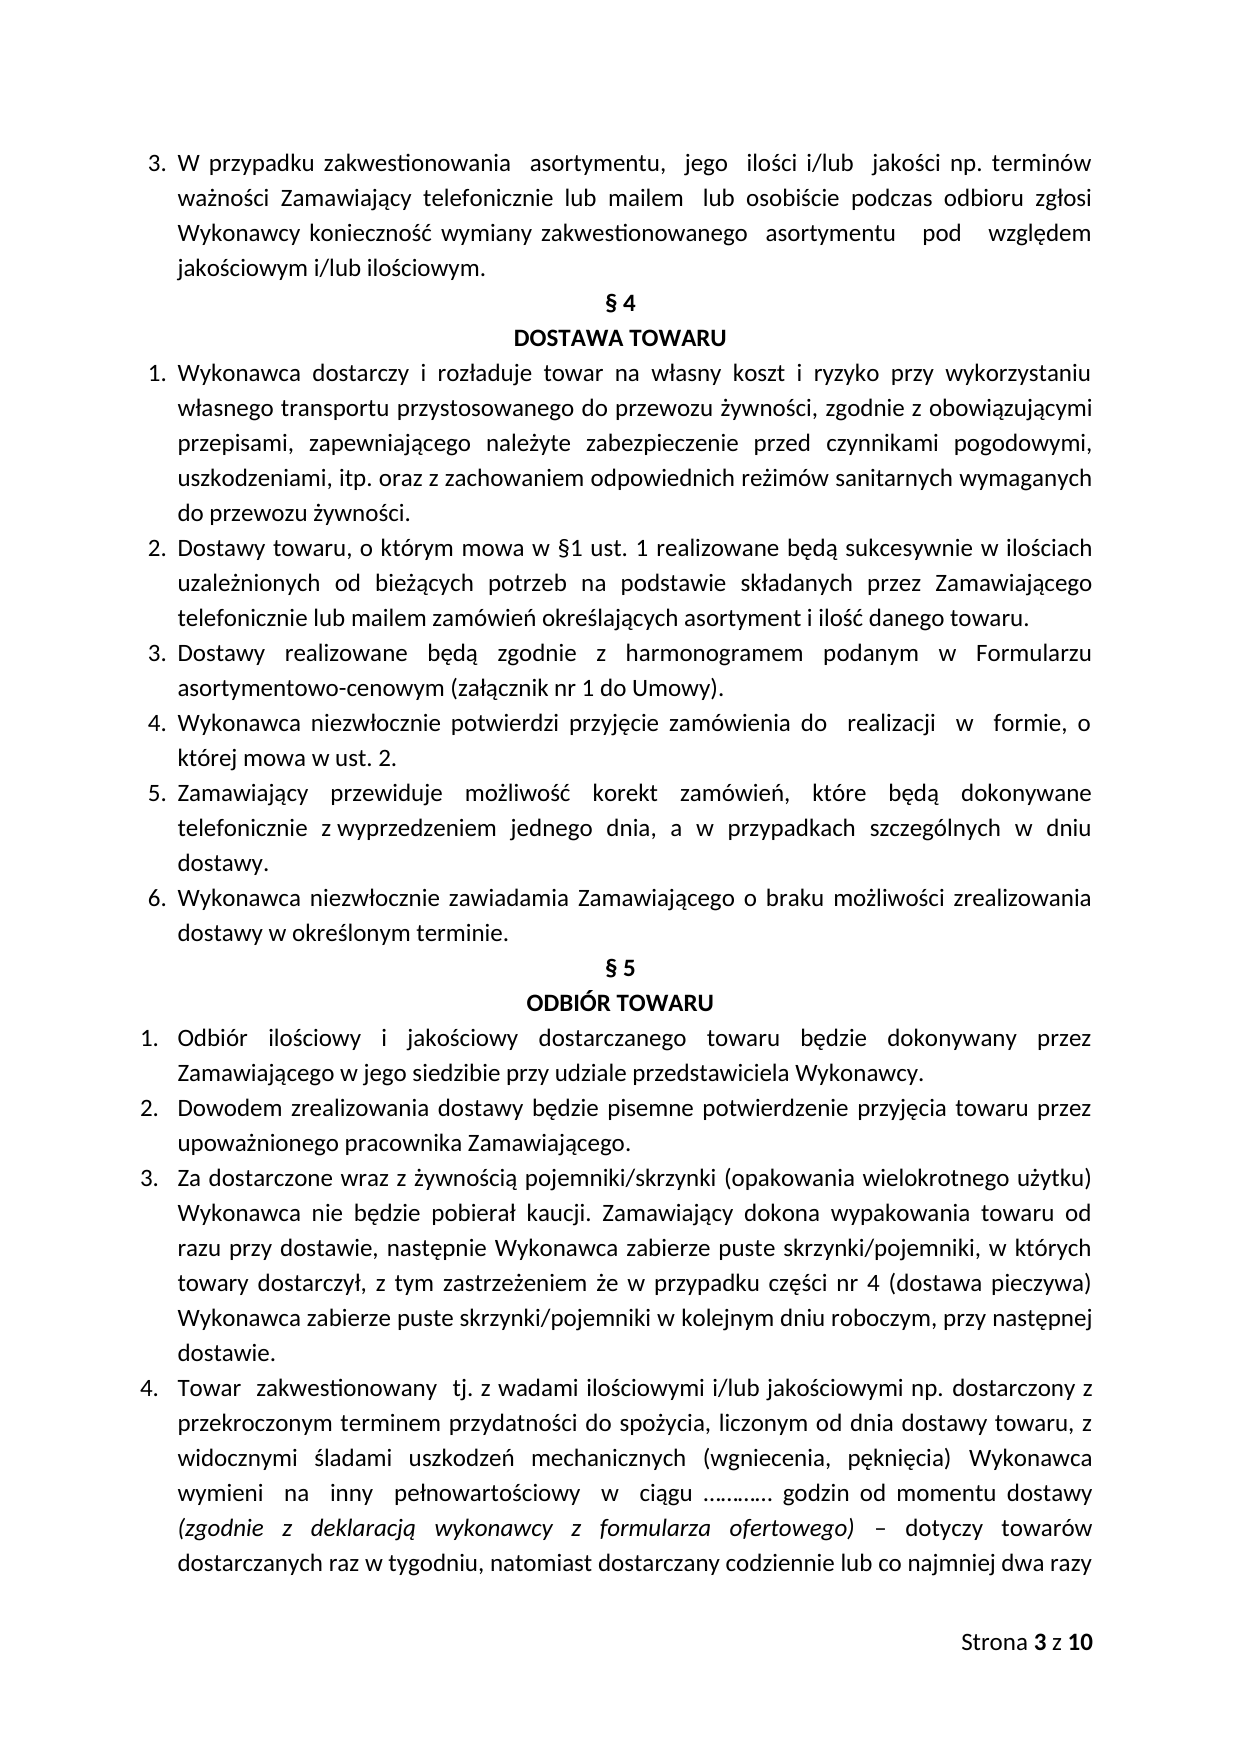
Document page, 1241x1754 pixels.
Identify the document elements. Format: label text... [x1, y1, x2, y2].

list Dostawy realizowane będą zgodnie z harmonogramem podanym w Formularzu asortymentowo-cenowym (załącznik nr 1 do Umowy). [148, 638, 1093, 703]
text ODBIÓR TOWARU [148, 988, 1093, 1018]
text DOSTAWA TOWARU [148, 323, 1093, 353]
list Wykonawca dostarczy i rozładuje towar na własny koszt i ryzyko przy wykorzystaniu własnego transportu przystosowanego do przewozu żywności, zgodnie z obowiązującymi przepisami, zapewniającego należyte zabezpieczenie przed czynnikami pogodowymi, uszkodzeniami, itp. oraz z zachowaniem odpowiednich reżimów sanitarnych wymaganych do przewozu żywności. [148, 358, 1093, 528]
list W przypadku zakwestionowania asortymentu, jego ilości i/lub jakości np. terminów ważności Zamawiający telefonicznie lub mailem lub osobiście podczas odbioru zgłosi Wykonawcy konieczność wymiany zakwestionowanego asortymentu pod względem jakościowym i/lub ilościowym. [148, 148, 1093, 283]
list Wykonawca niezwłocznie zawiadamia Zamawiającego o braku możliwości zrealizowania dostawy w określonym terminie. [148, 883, 1093, 948]
list Dowodem zrealizowania dostawy będzie pisemne potwierdzenie przyjęcia towaru przez upoważnionego pracownika Zamawiającego. [140, 1093, 1093, 1158]
text § 5 [148, 953, 1093, 983]
list Odbiór ilościowy i jakościowy dostarczanego towaru będzie dokonywany przez Zamawiającego w jego siedzibie przy udziale przedstawiciela Wykonawcy. [140, 1023, 1093, 1088]
list Wykonawca niezwłocznie potwierdzi przyjęcie zamówienia do realizacji w formie, o której mowa w ust. 2. [148, 708, 1093, 773]
list Za dostarczone wraz z żywnością pojemniki/skrzynki (opakowania wielokrotnego użytku) Wykonawca nie będzie pobierał kaucji. Zamawiający dokona wypakowania towaru od razu przy dostawie, następnie Wykonawca zabierze puste skrzynki/pojemniki, w których towary dostarczył, z tym zastrzeżeniem że w przypadku części nr 4 (dostawa pieczywa) Wykonawca zabierze puste skrzynki/pojemniki w kolejnym dniu roboczym, przy następnej dostawie. [140, 1163, 1093, 1368]
text § 4 [148, 288, 1093, 318]
list Zamawiający przewiduje możliwość korekt zamówień, które będą dokonywane telefonicznie z wyprzedzeniem jednego dnia, a w przypadkach szczególnych w dniu dostawy. [148, 778, 1093, 878]
list Dostawy towaru, o którym mowa w §1 ust. 1 realizowane będą sukcesywnie w ilościach uzależnionych od bieżących potrzeb na podstawie składanych przez Zamawiającego telefonicznie lub mailem zamówień określających asortyment i ilość danego towaru. [148, 533, 1093, 633]
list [140, 1373, 1093, 1578]
